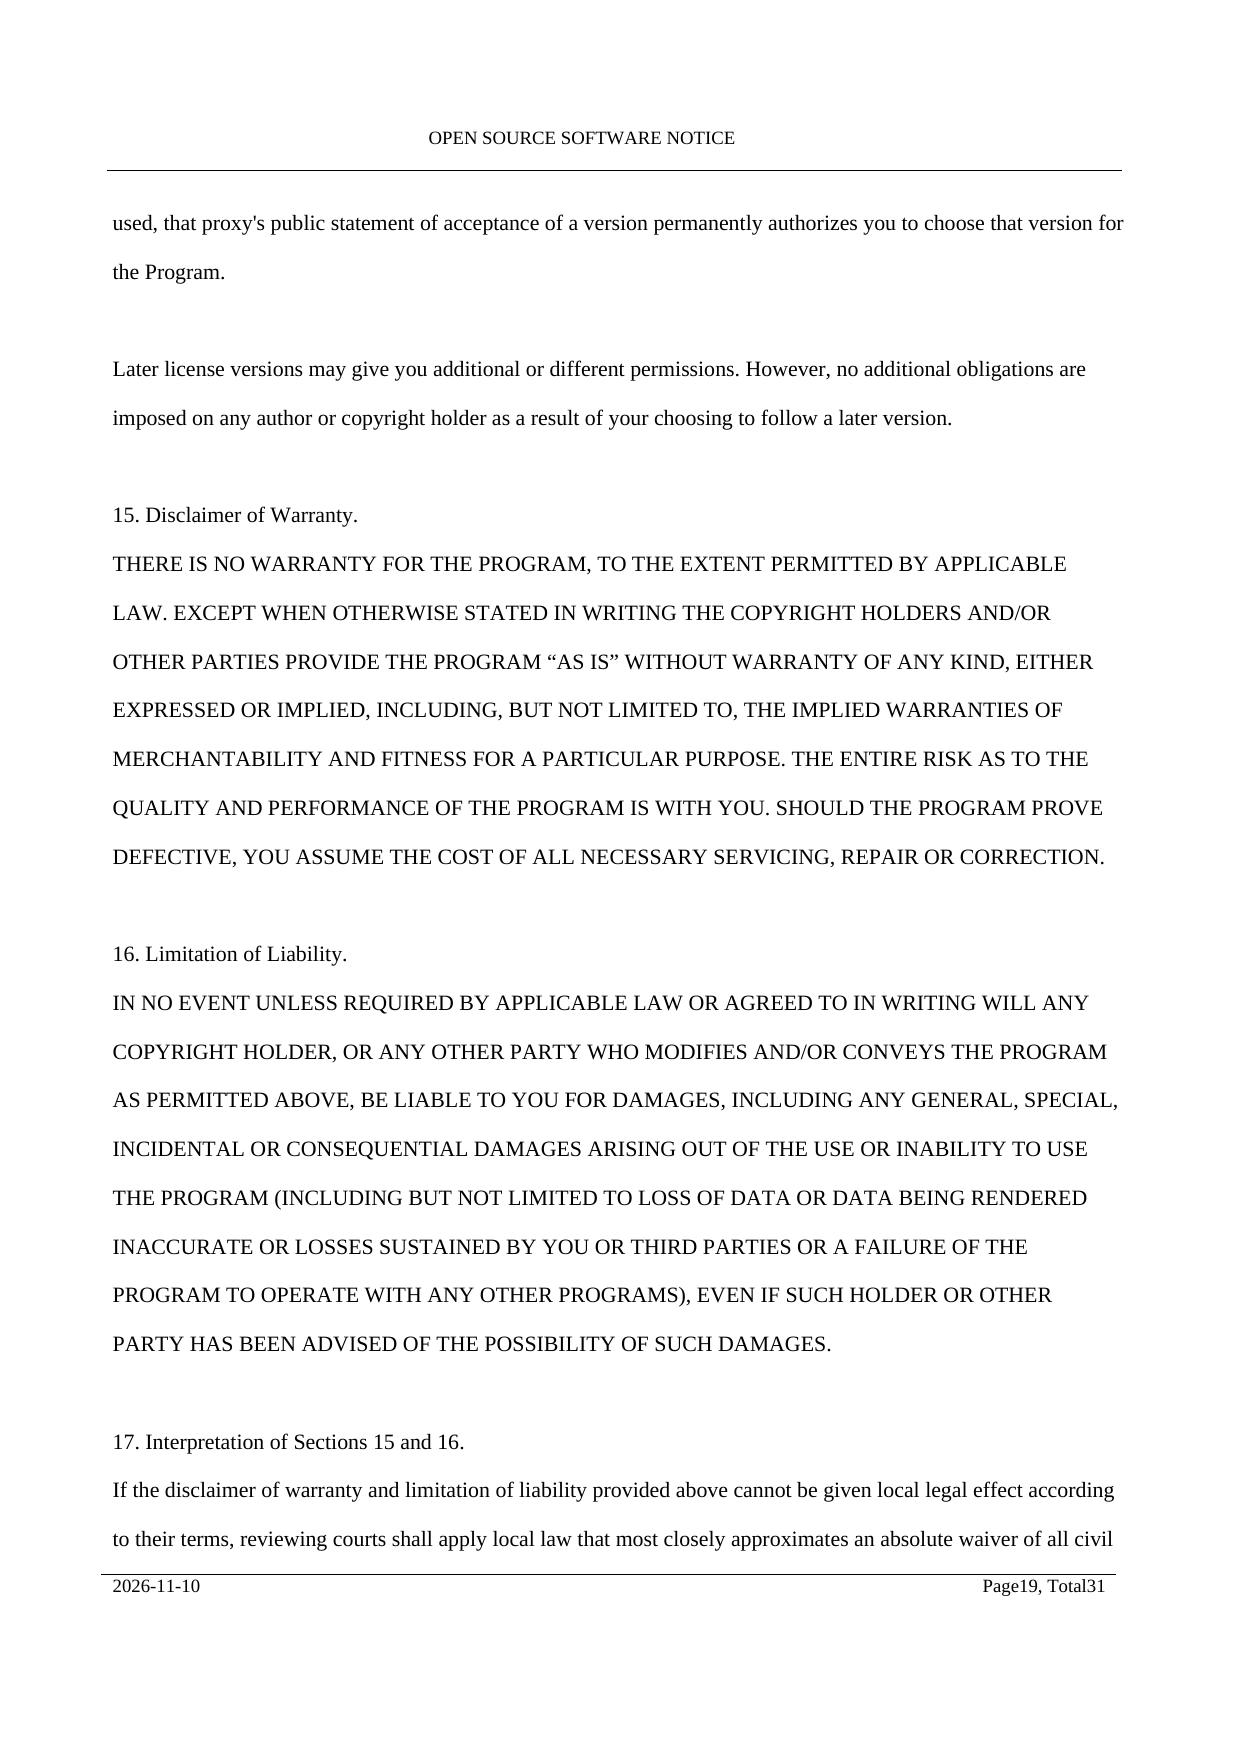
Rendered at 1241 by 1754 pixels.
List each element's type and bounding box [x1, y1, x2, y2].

text [112, 206, 1128, 1555]
